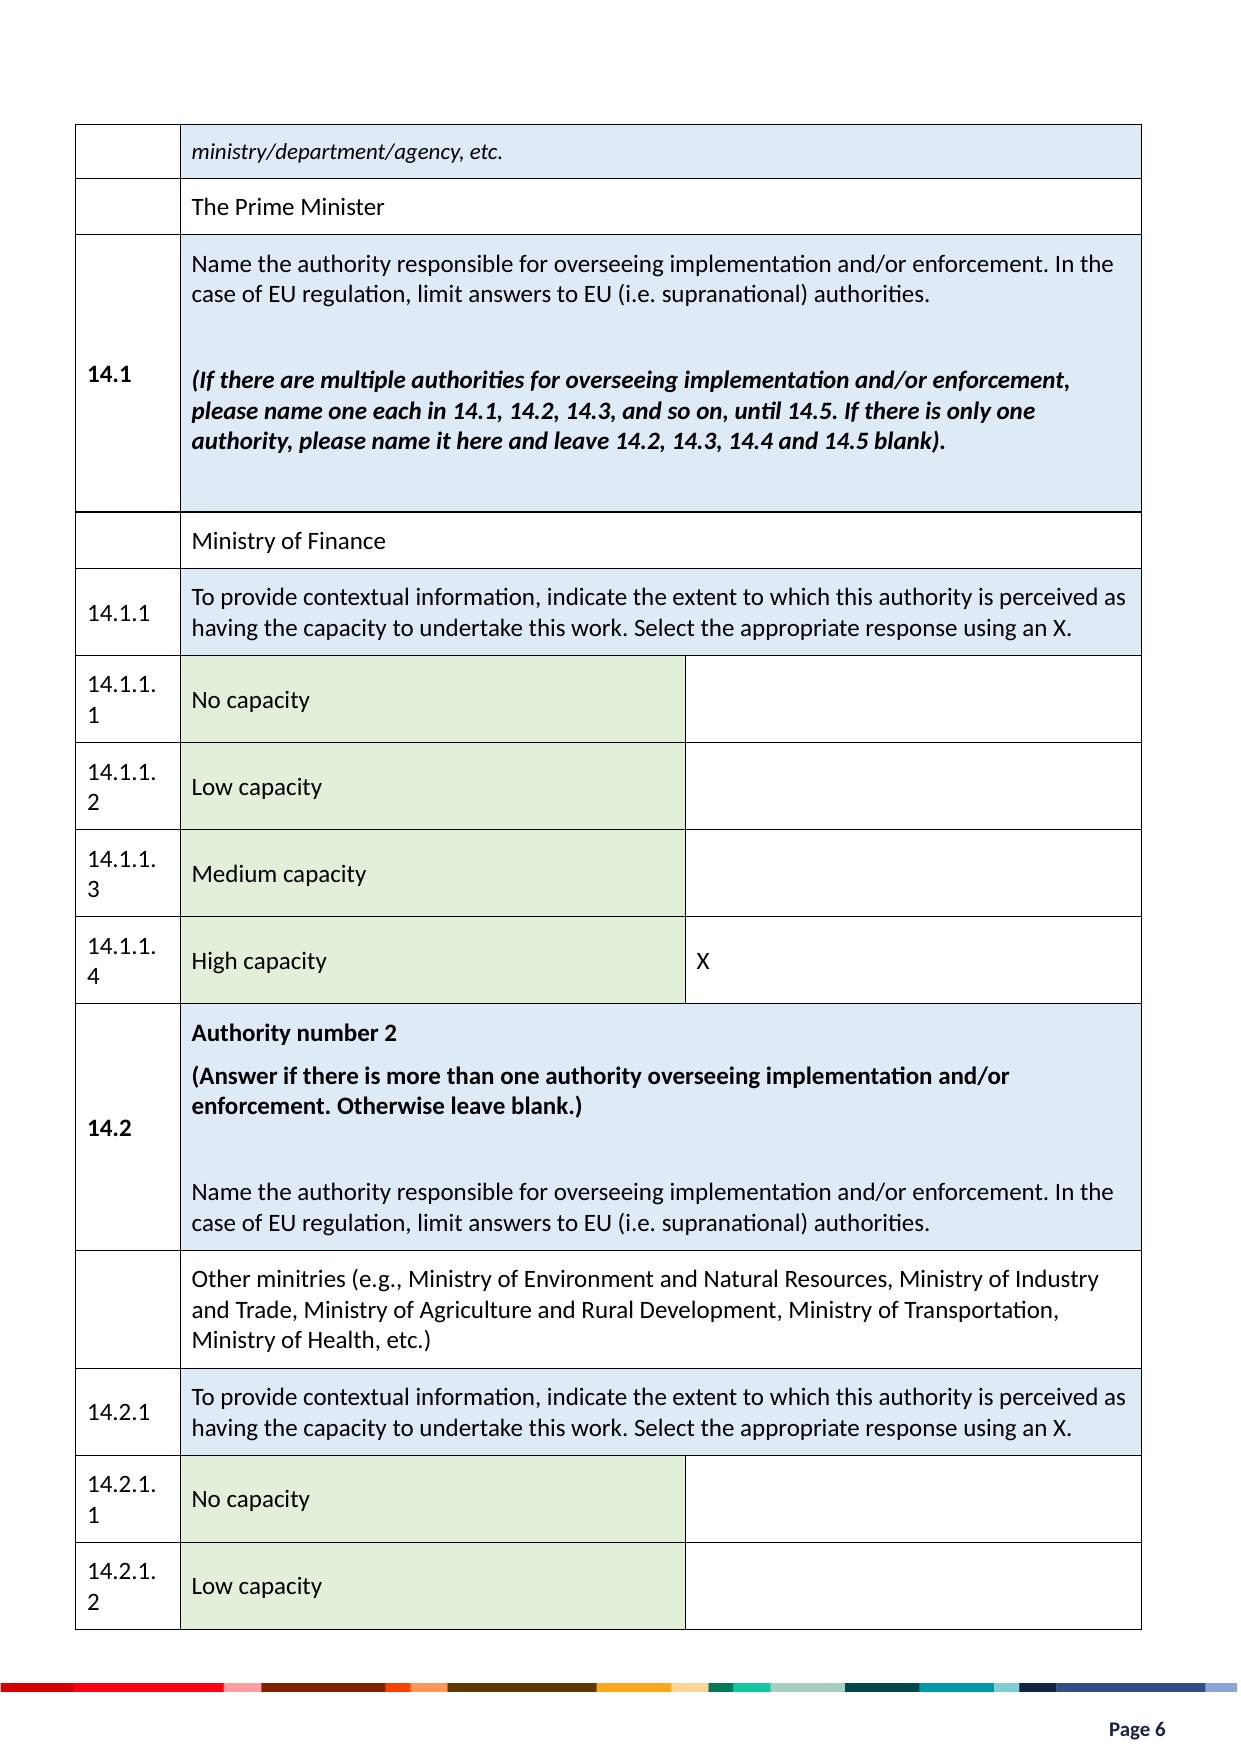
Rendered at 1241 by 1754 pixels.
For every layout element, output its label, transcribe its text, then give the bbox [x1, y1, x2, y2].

picture [0, 1683, 1236, 1692]
table_cell [686, 743, 1141, 829]
table_cell 14.1 [76, 235, 180, 511]
table_cell [76, 1251, 180, 1368]
table_cell Low capacity [181, 743, 685, 829]
table_cell No capacity [181, 1456, 685, 1542]
table_cell Medium capacity [181, 830, 685, 916]
table_cell [76, 513, 180, 568]
table_cell 14.1.1.1 [76, 656, 180, 742]
table_cell 14.2.1.2 [76, 1543, 180, 1629]
table_cell 13 [76, 125, 180, 178]
table_cell 14.2.1 [76, 1369, 180, 1455]
table_cell 14.1.1.3 [76, 830, 180, 916]
table_cell X [686, 917, 1141, 1003]
table_cell Authority number 2 (Answer if there is more than one authority overseeing implementation and/or enforcement. Otherwise leave blank.) Name the authority responsible for overseeing implementation and/or enforcement. In the case of EU regulation, limit answers to EU (i.e. supranational) authorities. [181, 1004, 1141, 1250]
table_cell 14.1.1 [76, 569, 180, 655]
table_cell No capacity [181, 656, 685, 742]
table_cell 14.2 [76, 1004, 180, 1250]
table_cell [76, 179, 180, 234]
table_cell To provide contextual information, indicate the extent to which this authority is perceived as having the capacity to undertake this work. Select the appropriate response using an X. [181, 569, 1141, 655]
table_cell To provide contextual information, indicate the extent to which this authority is perceived as having the capacity to undertake this work. Select the appropriate response using an X. [181, 1369, 1141, 1455]
table_cell Other minitries (e.g., Ministry of Environment and Natural Resources, Ministry of Industry and Trade, Ministry of Agriculture and Rural Development, Ministry of Transportation, Ministry of Health, etc.) [181, 1251, 1141, 1368]
table_cell Ministry of Finance [181, 513, 1141, 568]
table_cell [686, 830, 1141, 916]
table_cell Name the authority responsible for overseeing implementation and/or enforcement. In the case of EU regulation, limit answers to EU (i.e. supranational) authorities. (If there are multiple authorities for overseeing implementation and/or enforcement, please name one each in 14.1, 14.2, 14.3, and so on, until 14.5. If there is only one authority, please name it here and leave 14.2, 14.3, 14.4 and 14.5 blank). [181, 235, 1141, 511]
table_cell [686, 1456, 1141, 1542]
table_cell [181, 125, 1141, 178]
table_cell 14.1.1.2 [76, 743, 180, 829]
table_cell 14.2.1.1 [76, 1456, 180, 1542]
table_cell [686, 1543, 1141, 1629]
table_cell The Prime Minister [181, 179, 1141, 234]
table_cell High capacity [181, 917, 685, 1003]
table_cell [686, 656, 1141, 742]
table_cell Low capacity [181, 1543, 685, 1629]
table_cell 14.1.1.4 [76, 917, 180, 1003]
